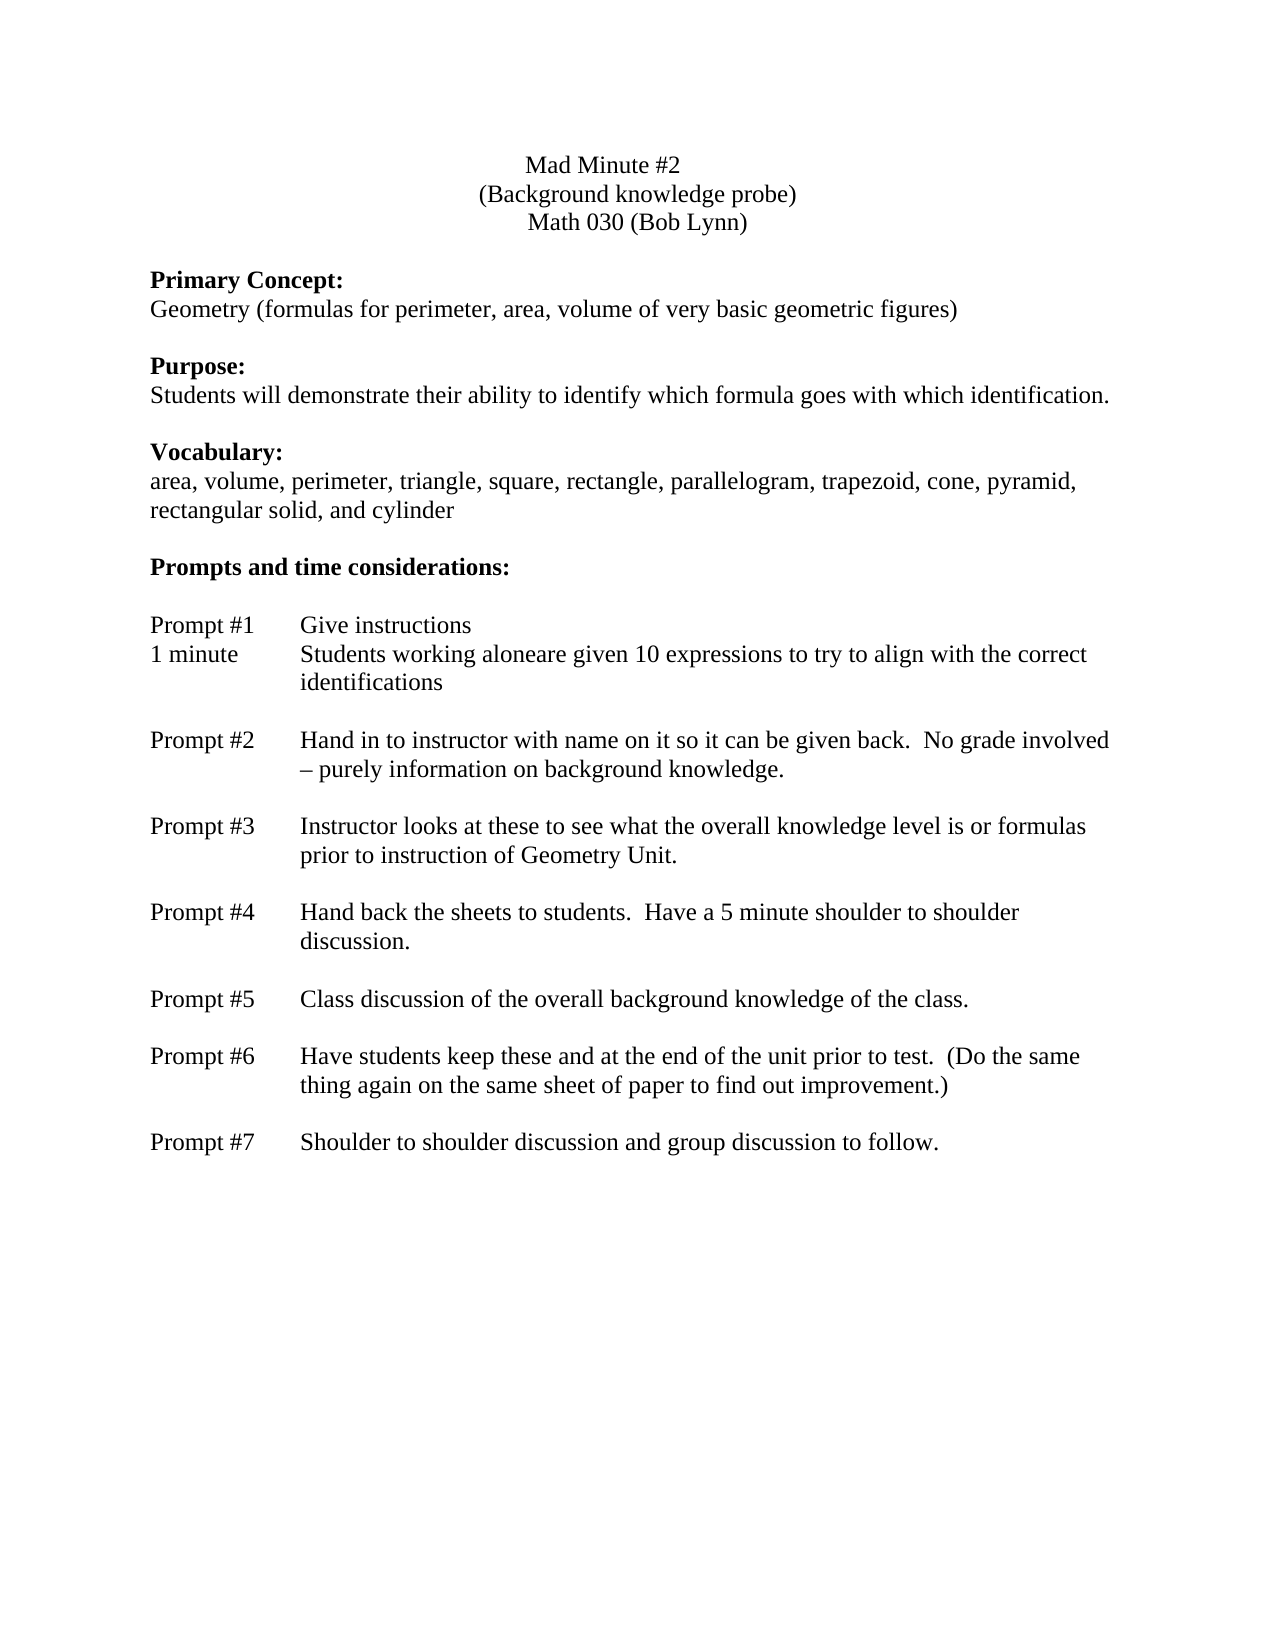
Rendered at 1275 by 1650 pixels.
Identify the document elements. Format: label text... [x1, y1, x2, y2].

text Mad Minute #2 [450, 150, 1125, 179]
text Vocabulary: [150, 437, 1125, 466]
text Prompt #2 Hand in to instructor with name on it so it can be given back. No grade involved – purely information on background knowledge. [150, 725, 1125, 782]
text (Background knowledge probe) [150, 179, 1125, 207]
text Math 030 (Bob Lynn) [150, 207, 1125, 236]
text Purpose: [150, 351, 1125, 380]
text Prompt #5 Class discussion of the overall background knowledge of the class. [150, 984, 1125, 1012]
text Students will demonstrate their ability to identify which formula goes with which identification. [150, 380, 1125, 409]
text Geometry (formulas for perimeter, area, volume of very basic geometric figures) [150, 294, 1125, 322]
text Prompt #6 Have students keep these and at the end of the unit prior to test. (Do the same thing again on the same sheet of paper to find out improvement.) [150, 1041, 1125, 1099]
text Prompt #1 Give instructions [150, 610, 1125, 639]
text Primary Concept: [150, 265, 1125, 294]
text Prompt #3 Instructor looks at these to see what the overall knowledge level is or formulas prior to instruction of Geometry Unit. [150, 811, 1125, 869]
text 1 minute Students working aloneare given 10 expressions to try to align with the correct identifications [150, 639, 1125, 696]
text area, volume, perimeter, triangle, square, rectangle, parallelogram, trapezoid, cone, pyramid, rectangular solid, and cylinder [150, 466, 1125, 524]
text Prompt #7 Shoulder to shoulder discussion and group discussion to follow. [150, 1127, 1125, 1156]
text Prompt #4 Hand back the sheets to students. Have a 5 minute shoulder to shoulder discussion. [150, 897, 1125, 955]
text Prompts and time considerations: [150, 552, 1125, 581]
